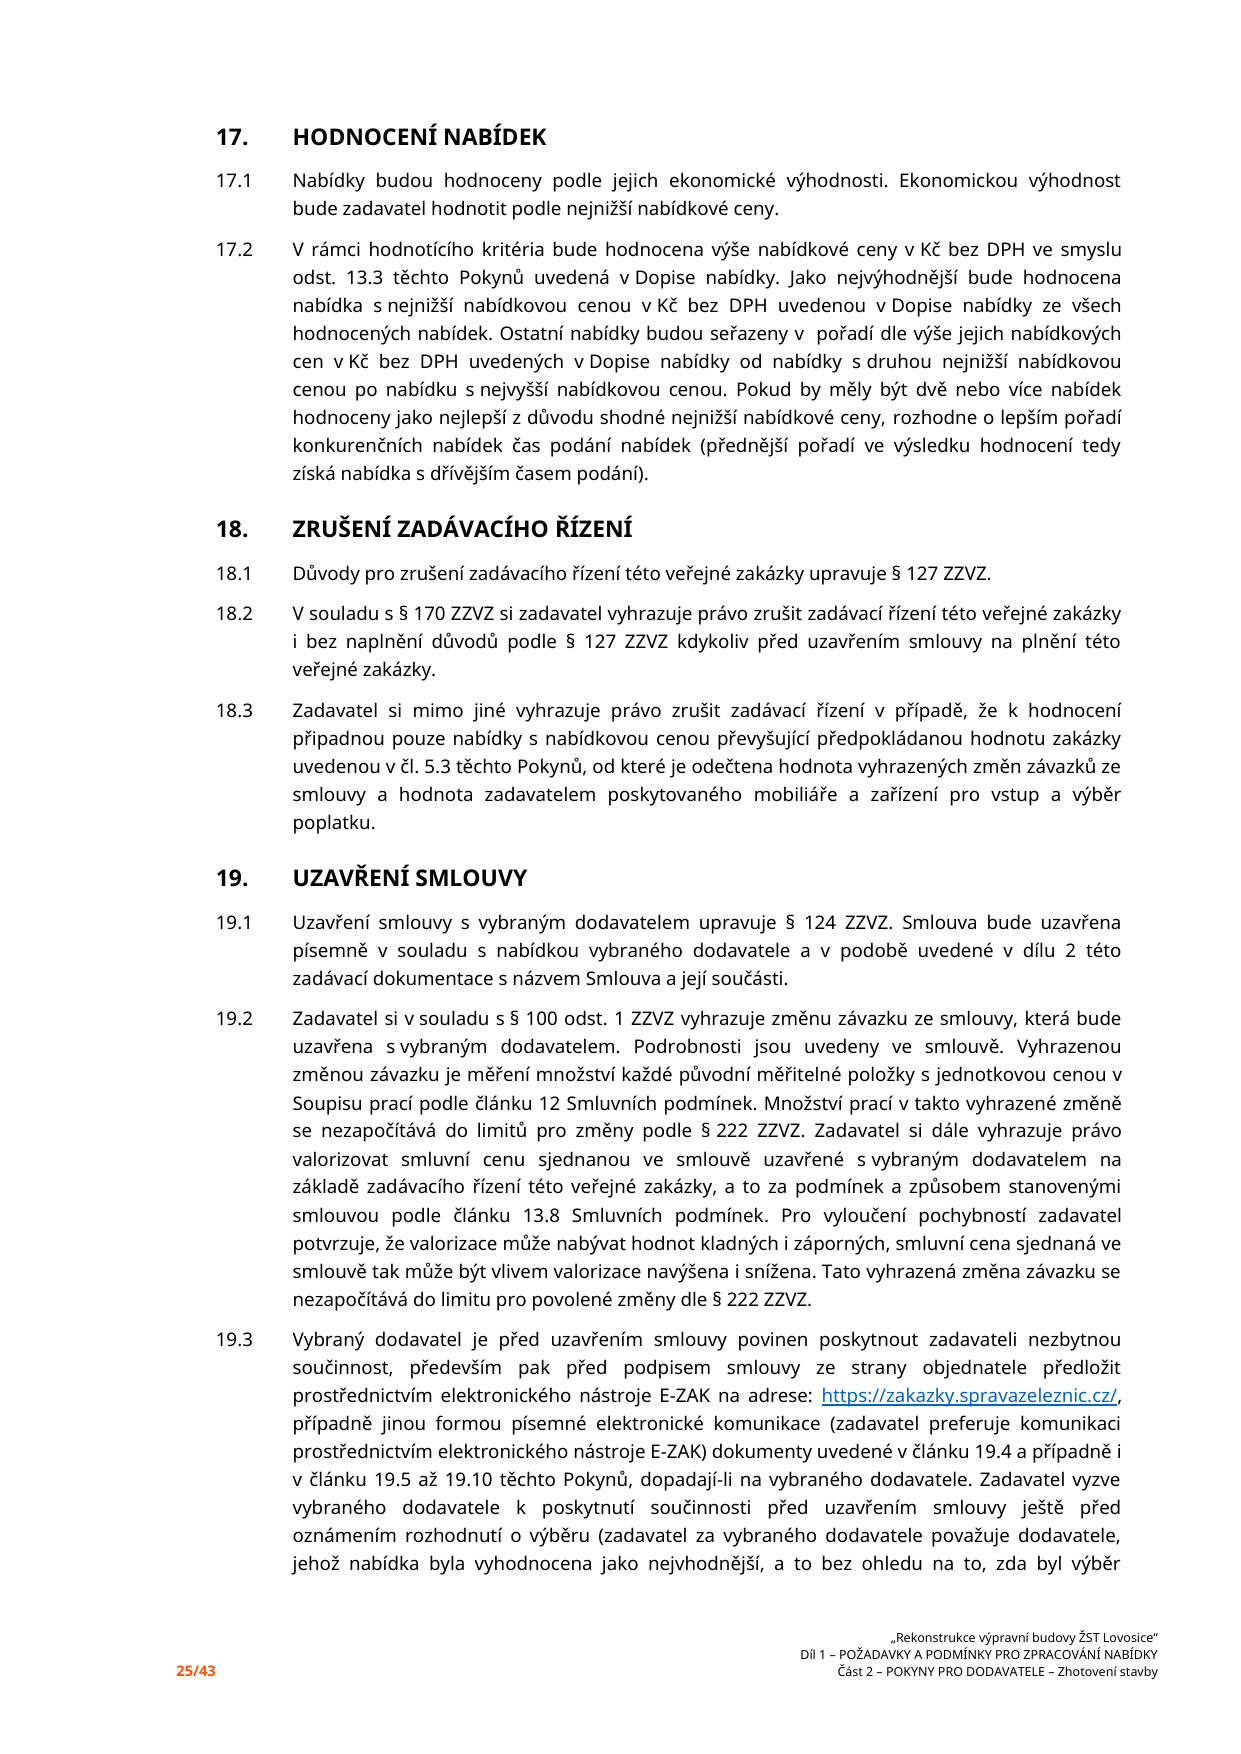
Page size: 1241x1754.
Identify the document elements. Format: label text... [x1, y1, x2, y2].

text V rámci hodnotícího kritéria bude hodnocena výše nabídkové ceny v Kč bez DPH ve smyslu odst. 13.3 těchto Pokynů uvedená v Dopise nabídky. Jako nejvýhodnější bude hodnocena nabídka s nejnižší nabídkovou cenou v Kč bez DPH uvedenou v Dopise nabídky ze všech hodnocených nabídek. Ostatní nabídky budou seřazeny v pořadí dle výše jejich nabídkových cen v Kč bez DPH uvedených v Dopise nabídky od nabídky s druhou nejnižší nabídkovou cenou po nabídku s nejvyšší nabídkovou cenou. Pokud by měly být dvě nebo více nabídek hodnoceny jako nejlepší z důvodu shodné nejnižší nabídkové ceny, rozhodne o lepším pořadí konkurenčních nabídek čas podání nabídek (přednější pořadí ve výsledku hodnocení tedy získá nabídka s dřívějším časem podání). [216, 236, 1122, 486]
text V souladu s § 170 ZZVZ si zadavatel vyhrazuje právo zrušit zadávací řízení této veřejné zakázky i bez naplnění důvodů podle § 127 ZZVZ kdykoliv před uzavřením smlouvy na plnění této veřejné zakázky. [216, 601, 1122, 682]
text Důvody pro zrušení zadávacího řízení této veřejné zakázky upravuje § 127 ZZVZ. [216, 560, 1122, 586]
text ZRUŠENÍ ZADÁVACÍHO ŘÍZENÍ [216, 513, 1122, 544]
text HODNOCENÍ NABÍDEK [216, 121, 1122, 152]
text Uzavření smlouvy s vybraným dodavatelem upravuje § 124 ZZVZ. Smlouva bude uzavřena písemně v souladu s nabídkou vybraného dodavatele a v podobě uvedené v dílu 2 této zadávací dokumentace s názvem Smlouva a její součásti. [216, 909, 1122, 991]
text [216, 1326, 1122, 1576]
text Zadavatel si mimo jiné vyhrazuje právo zrušit zadávací řízení v případě, že k hodnocení připadnou pouze nabídky s nabídkovou cenou převyšující předpokládanou hodnotu zakázky uvedenou v čl. 5.3 těchto Pokynů, od které je odečtena hodnota vyhrazených změn závazků ze smlouvy a hodnota zadavatelem poskytovaného mobiliáře a zařízení pro vstup a výběr poplatku. [216, 697, 1122, 835]
text Nabídky budou hodnoceny podle jejich ekonomické výhodnosti. Ekonomickou výhodnost bude zadavatel hodnotit podle nejnižší nabídkové ceny. [216, 167, 1122, 221]
text UZAVŘENÍ SMLOUVY [216, 862, 1122, 893]
text Zadavatel si v souladu s § 100 odst. 1 ZZVZ vyhrazuje změnu závazku ze smlouvy, která bude uzavřena s vybraným dodavatelem. Podrobnosti jsou uvedeny ve smlouvě. Vyhrazenou změnou závazku je měření množství každé původní měřitelné položky s jednotkovou cenou v Soupisu prací podle článku 12 Smluvních podmínek. Množství prací v takto vyhrazené změně se nezapočítává do limitů pro změny podle § 222 ZZVZ. Zadavatel si dále vyhrazuje právo valorizovat smluvní cenu sjednanou ve smlouvě uzavřené s vybraným dodavatelem na základě zadávacího řízení této veřejné zakázky, a to za podmínek a způsobem stanovenými smlouvou podle článku 13.8 Smluvních podmínek. Pro vyloučení pochybností zadavatel potvrzuje, že valorizace může nabývat hodnot kladných i záporných, smluvní cena sjednaná ve smlouvě tak může být vlivem valorizace navýšena i snížena. Tato vyhrazená změna závazku se nezapočítává do limitu pro povolené změny dle § 222 ZZVZ. [216, 1006, 1122, 1311]
